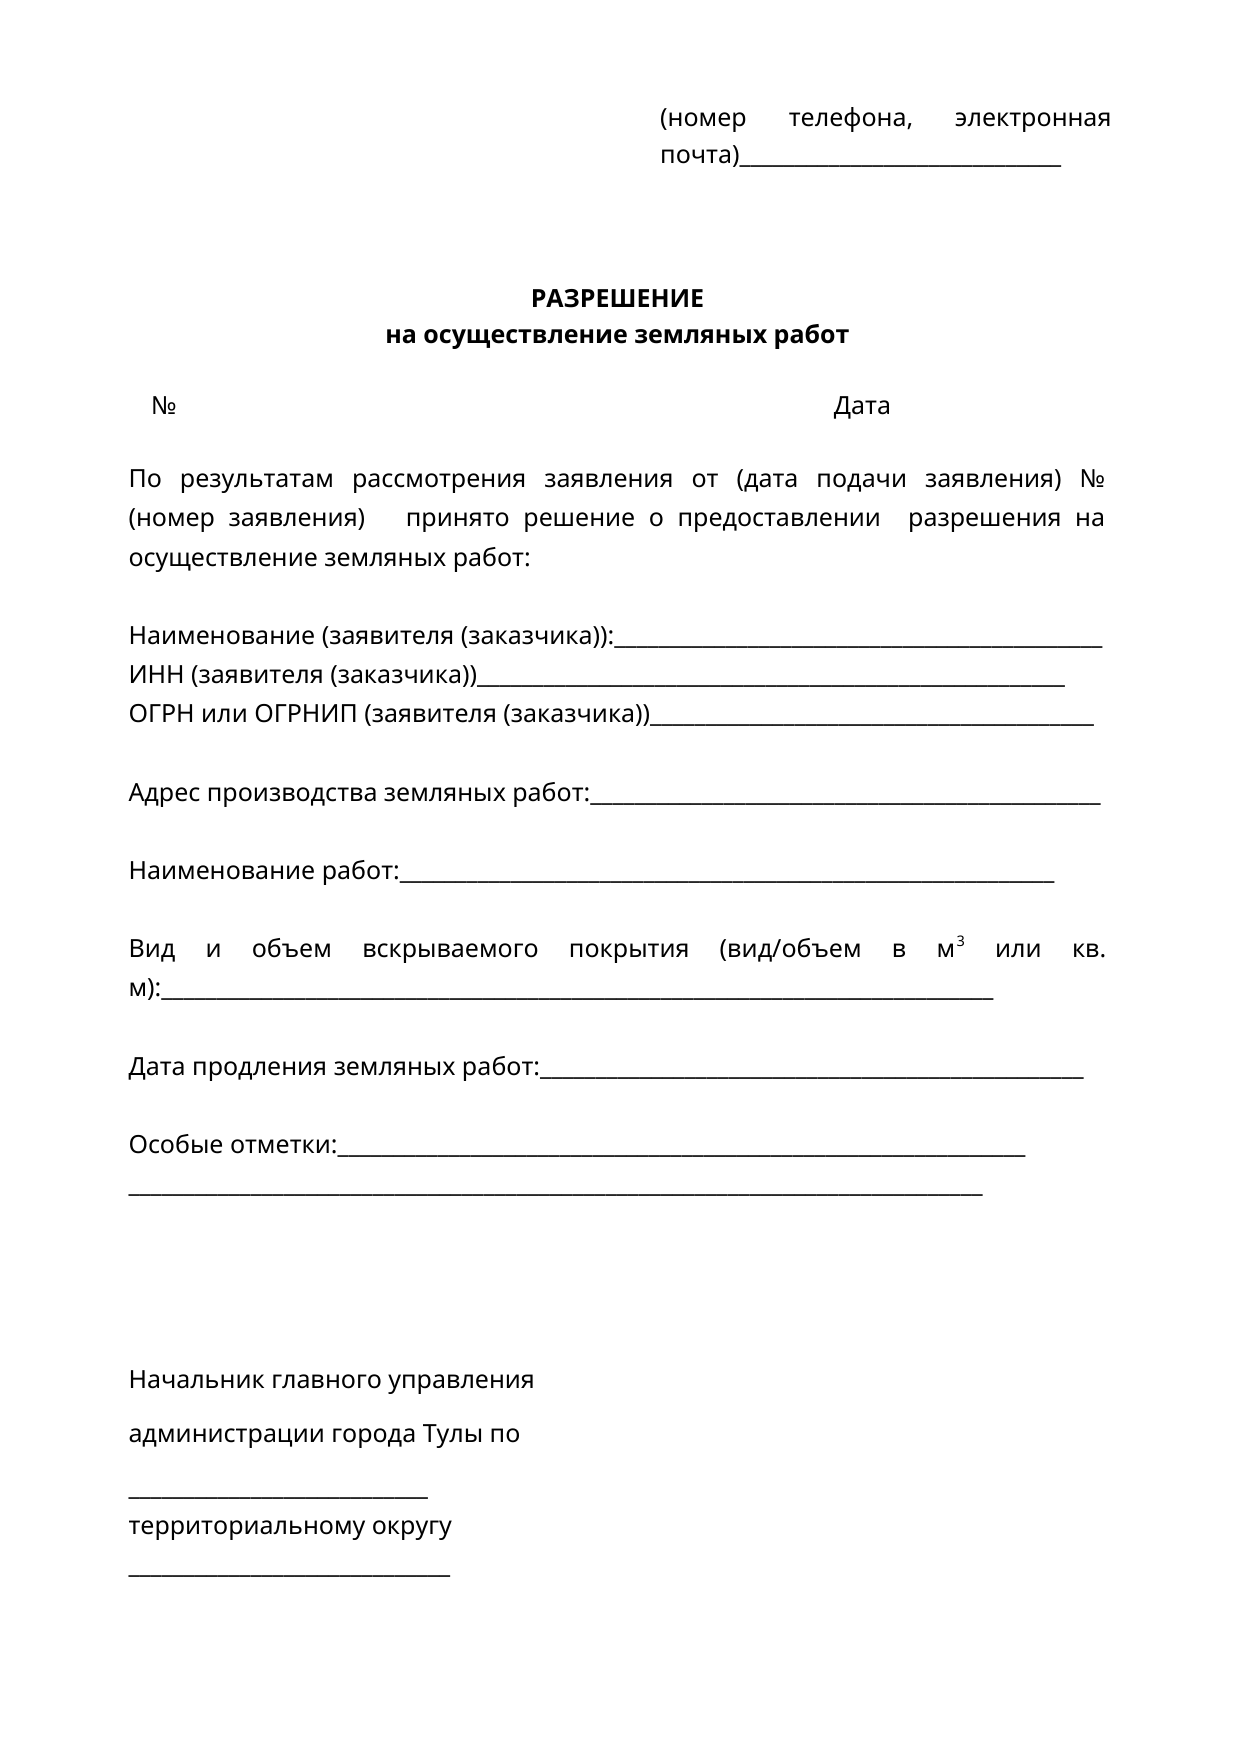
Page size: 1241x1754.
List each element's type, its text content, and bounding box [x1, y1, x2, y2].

text администрации города Тулы по [128, 1415, 1111, 1449]
text По результатам рассмотрения заявления от (дата подачи заявления) № (номер заявления) принято решение о предоставлении разрешения на осуществление земляных работ: [128, 461, 1106, 573]
text Адрес производства земляных работ:______________________________________________ [128, 774, 1106, 808]
text территориальному округу _____________________________ [128, 1508, 1106, 1581]
table_header Дата [618, 388, 1112, 422]
text РАЗРЕШЕНИЕ [128, 281, 1106, 314]
text Наименование работ:___________________________________________________________ [128, 853, 1106, 887]
text (номер телефона, электронная почта)_____________________________ [660, 100, 1111, 171]
table_header № [140, 388, 618, 422]
text Особые отметки:______________________________________________________________ [128, 1127, 1111, 1161]
text ИНН (заявителя (заказчика))_____________________________________________________ [128, 657, 1106, 691]
text Начальник главного управления [128, 1362, 1111, 1396]
text на осуществление земляных работ [128, 316, 1106, 350]
text Наименование (заявителя (заказчика)):____________________________________________ [128, 618, 1106, 652]
text Дата продления земляных работ:_________________________________________________ [128, 1048, 1106, 1082]
text Вид и объем вскрываемого покрытия (вид/объем в м3 или кв. м):___________________________________________________________________________ [128, 931, 1106, 1004]
text ОГРН или ОГРНИП (заявителя (заказчика))________________________________________ [128, 696, 1111, 730]
text _____________________________________________________________________________ [128, 1166, 1111, 1200]
text ___________________________ [128, 1469, 1106, 1503]
